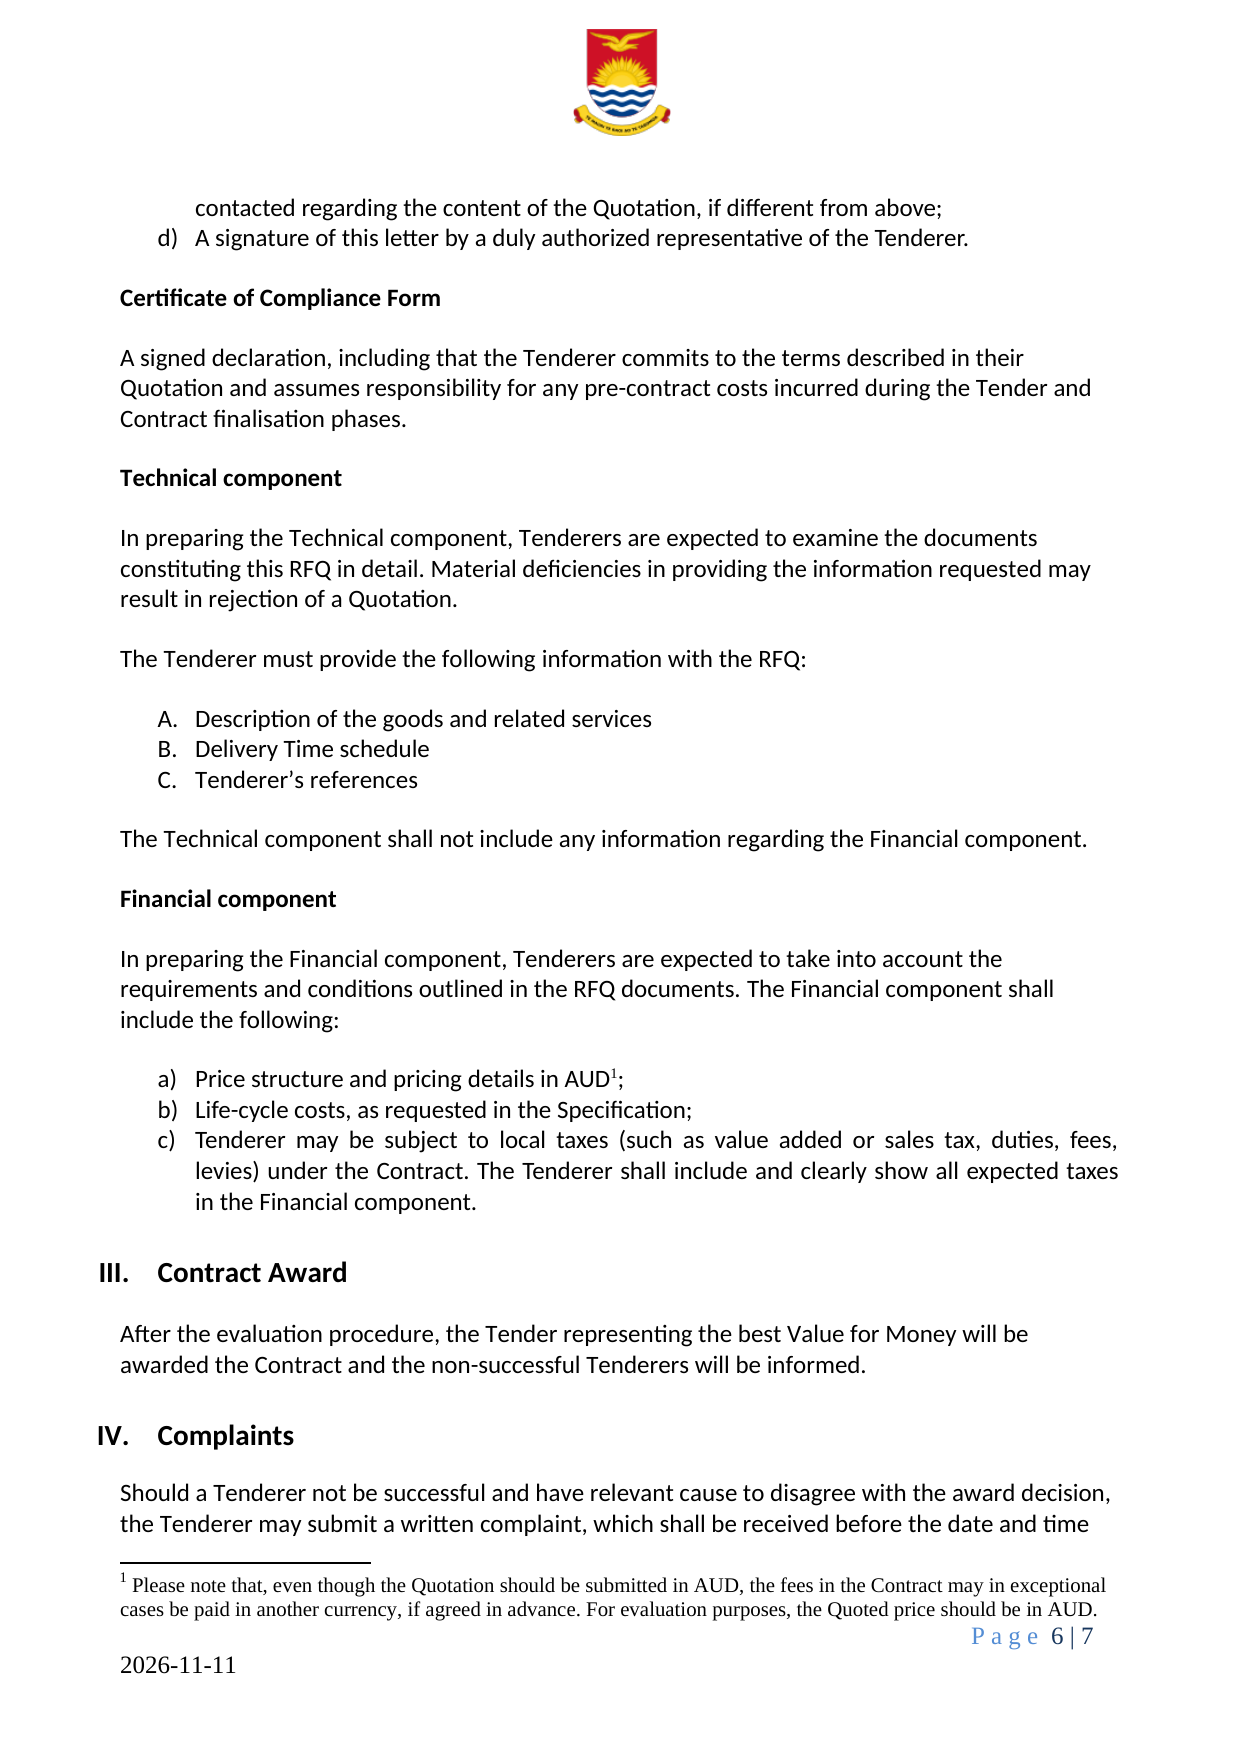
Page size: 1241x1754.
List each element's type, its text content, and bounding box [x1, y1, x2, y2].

text In preparing the Financial component, Tenderers are expected to take into account the requirements and conditions outlined in the RFQ documents. The Financial component shall include the following: [120, 943, 1120, 1034]
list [157, 192, 1120, 222]
subtitle Contract Award [129, 1254, 1120, 1289]
text After the evaluation procedure, the Tender representing the best Value for Money will be awarded the Contract and the non-successful Tenderers will be informed. [120, 1318, 1120, 1379]
list Description of the goods and related services [157, 703, 1120, 733]
text In preparing the Technical component, Tenderers are expected to examine the documents constituting this RFQ in detail. Material deficiencies in providing the information requested may result in rejection of a Quotation. [120, 522, 1120, 614]
text The Tenderer must provide the following information with the RFQ: [120, 643, 1120, 673]
picture [573, 29, 671, 136]
text A signed declaration, including that the Tenderer commits to the terms described in their Quotation and assumes responsibility for any pre-contract costs incurred during the Tender and Contract finalisation phases. [120, 342, 1120, 433]
subtitle Technical component [120, 463, 1120, 493]
list A signature of this letter by a duly authorized representative of the Tenderer. [157, 222, 1120, 253]
subtitle Certificate of Compliance Form [120, 282, 1120, 313]
list Tenderer may be subject to local taxes (such as value added or sales tax, duties, fees, levies) under the Contract. The Tenderer shall include and clearly show all expected taxes in the Financial component. [157, 1124, 1120, 1216]
list Delivery Time schedule [157, 733, 1120, 764]
list Tenderer’s references [157, 764, 1120, 794]
list Life-cycle costs, as requested in the Specification; [157, 1094, 1120, 1124]
text The Technical component shall not include any information regarding the Financial component. [120, 823, 1120, 854]
subtitle Complaints [129, 1417, 1120, 1453]
subtitle Financial component [120, 883, 1120, 914]
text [120, 1478, 1120, 1539]
list Price structure and pricing details in AUD; [157, 1063, 1120, 1094]
